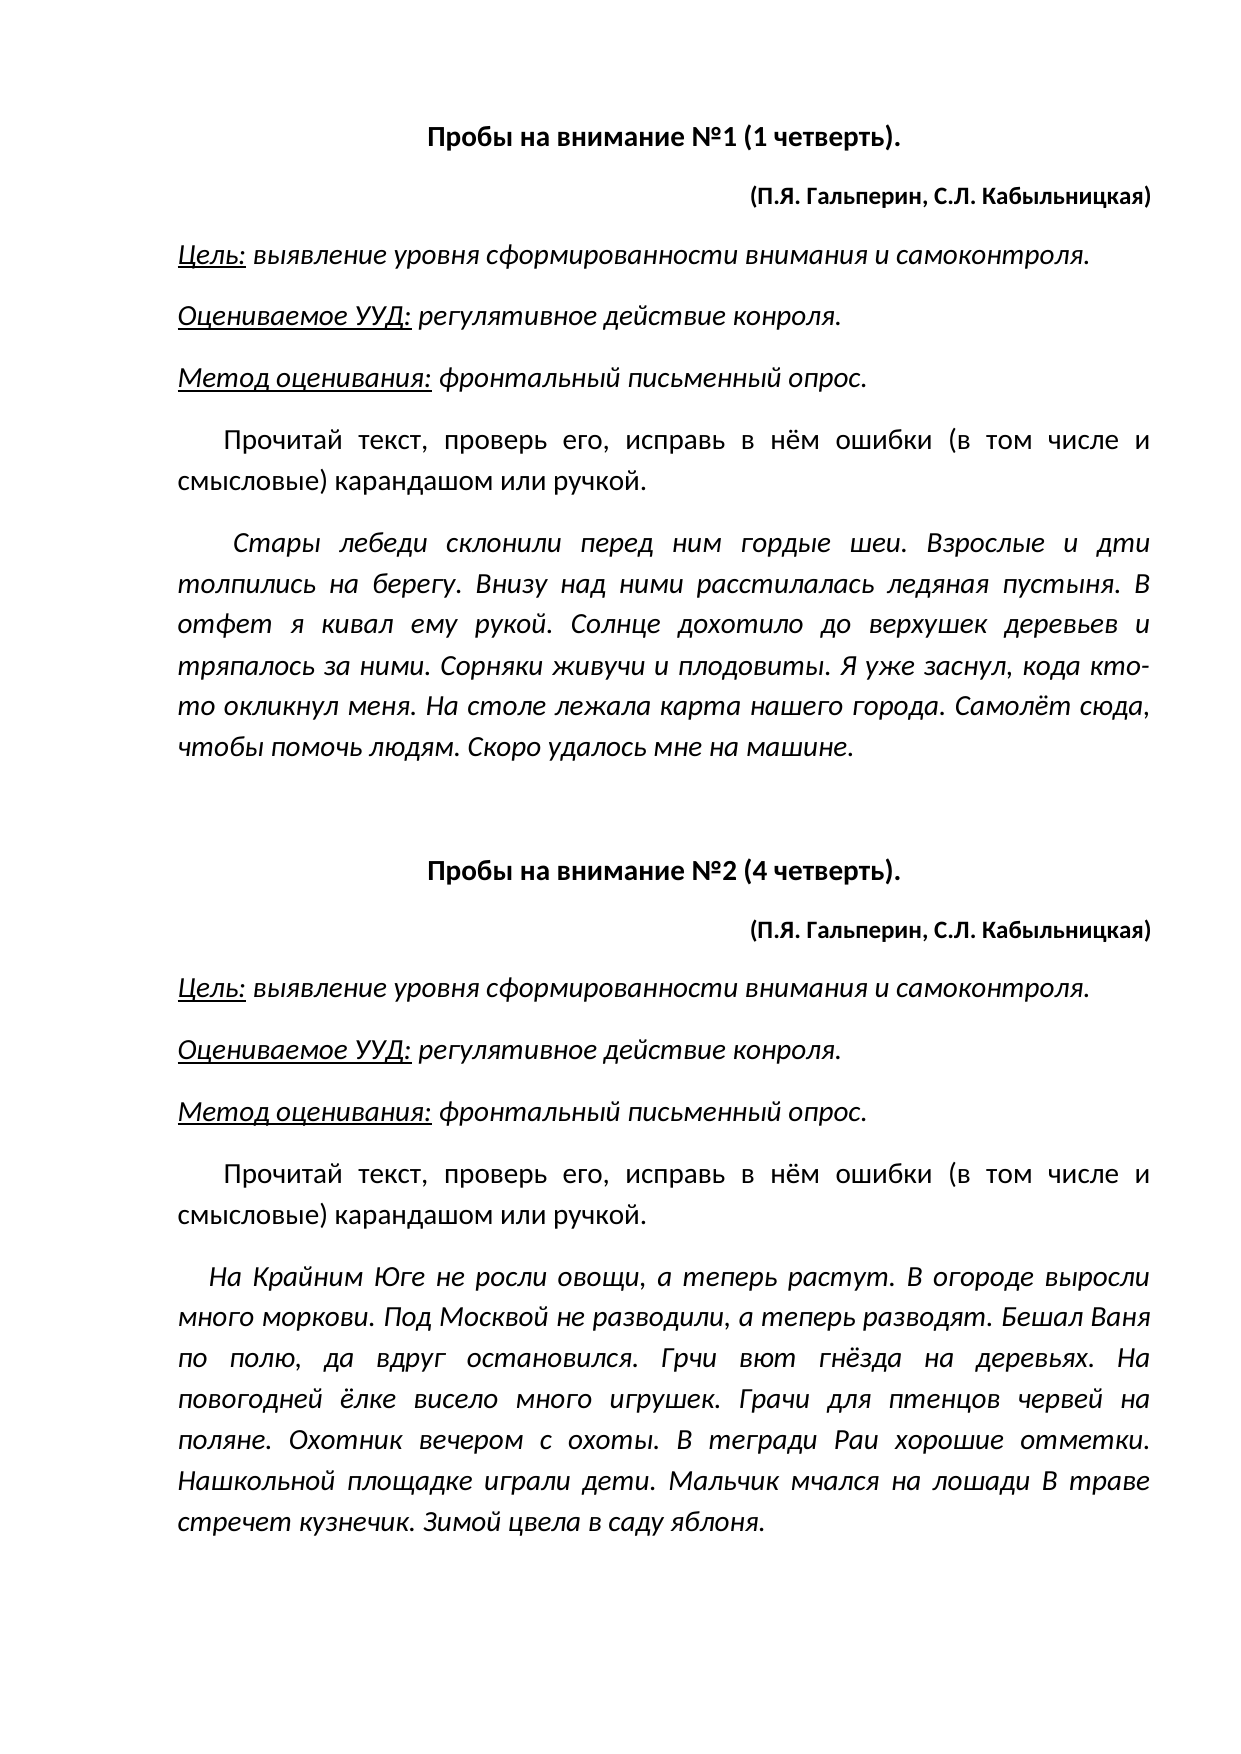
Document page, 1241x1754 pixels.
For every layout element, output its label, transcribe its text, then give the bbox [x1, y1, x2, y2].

text Оцениваемое УУД: регулятивное действие конроля. [177, 297, 1152, 333]
text Пробы на внимание №1 (1 четверть). [177, 118, 1152, 154]
text Прочитай текст, проверь его, исправь в нём ошибки (в том числе и смысловые) карандашом или ручкой. [177, 421, 1152, 498]
text Цель: выявление уровня сформированности внимания и самоконтроля. [177, 969, 1152, 1005]
text Метод оценивания: фронтальный письменный опрос. [177, 359, 1152, 395]
text (П.Я. Гальперин, С.Л. Кабыльницкая) [177, 914, 1152, 944]
text Пробы на внимание №2 (4 четверть). [177, 852, 1152, 888]
text Прочитай текст, проверь его, исправь в нём ошибки (в том числе и смысловые) карандашом или ручкой. [177, 1155, 1152, 1231]
text Стары лебеди склонили перед ним гордые шеи. Взрослые и дти толпились на берегу. Внизу над ними расстилалась ледяная пустыня. В отфет я кивал ему рукой. Солнце дохотило до верхушек деревьев и тряпалось за ними. Сорняки живучи и плодовиты. Я уже заснул, кода кто-то окликнул меня. На столе лежала карта нашего города. Самолёт сюда, чтобы помочь людям. Скоро удалось мне на машине. [177, 524, 1152, 764]
text На Крайним Юге не росли овощи, а теперь растут. В огороде выросли много моркови. Под Москвой не разводили, а теперь разводят. Бешал Ваня по полю, да вдруг остановился. Грчи вют гнёзда на деревьях. На повогодней ёлке висело много игрушек. Грачи для птенцов червей на поляне. Охотник вечером с охоты. В тегради Раи хорошие отметки. Нашкольной площадке играли дети. Мальчик мчался на лошади В траве стречет кузнечик. Зимой цвела в саду яблоня. [177, 1258, 1152, 1539]
text Цель: выявление уровня сформированности внимания и самоконтроля. [177, 236, 1152, 271]
text Метод оценивания: фронтальный письменный опрос. [177, 1093, 1152, 1129]
text Оцениваемое УУД: регулятивное действие конроля. [177, 1031, 1152, 1067]
text (П.Я. Гальперин, С.Л. Кабыльницкая) [177, 180, 1152, 210]
